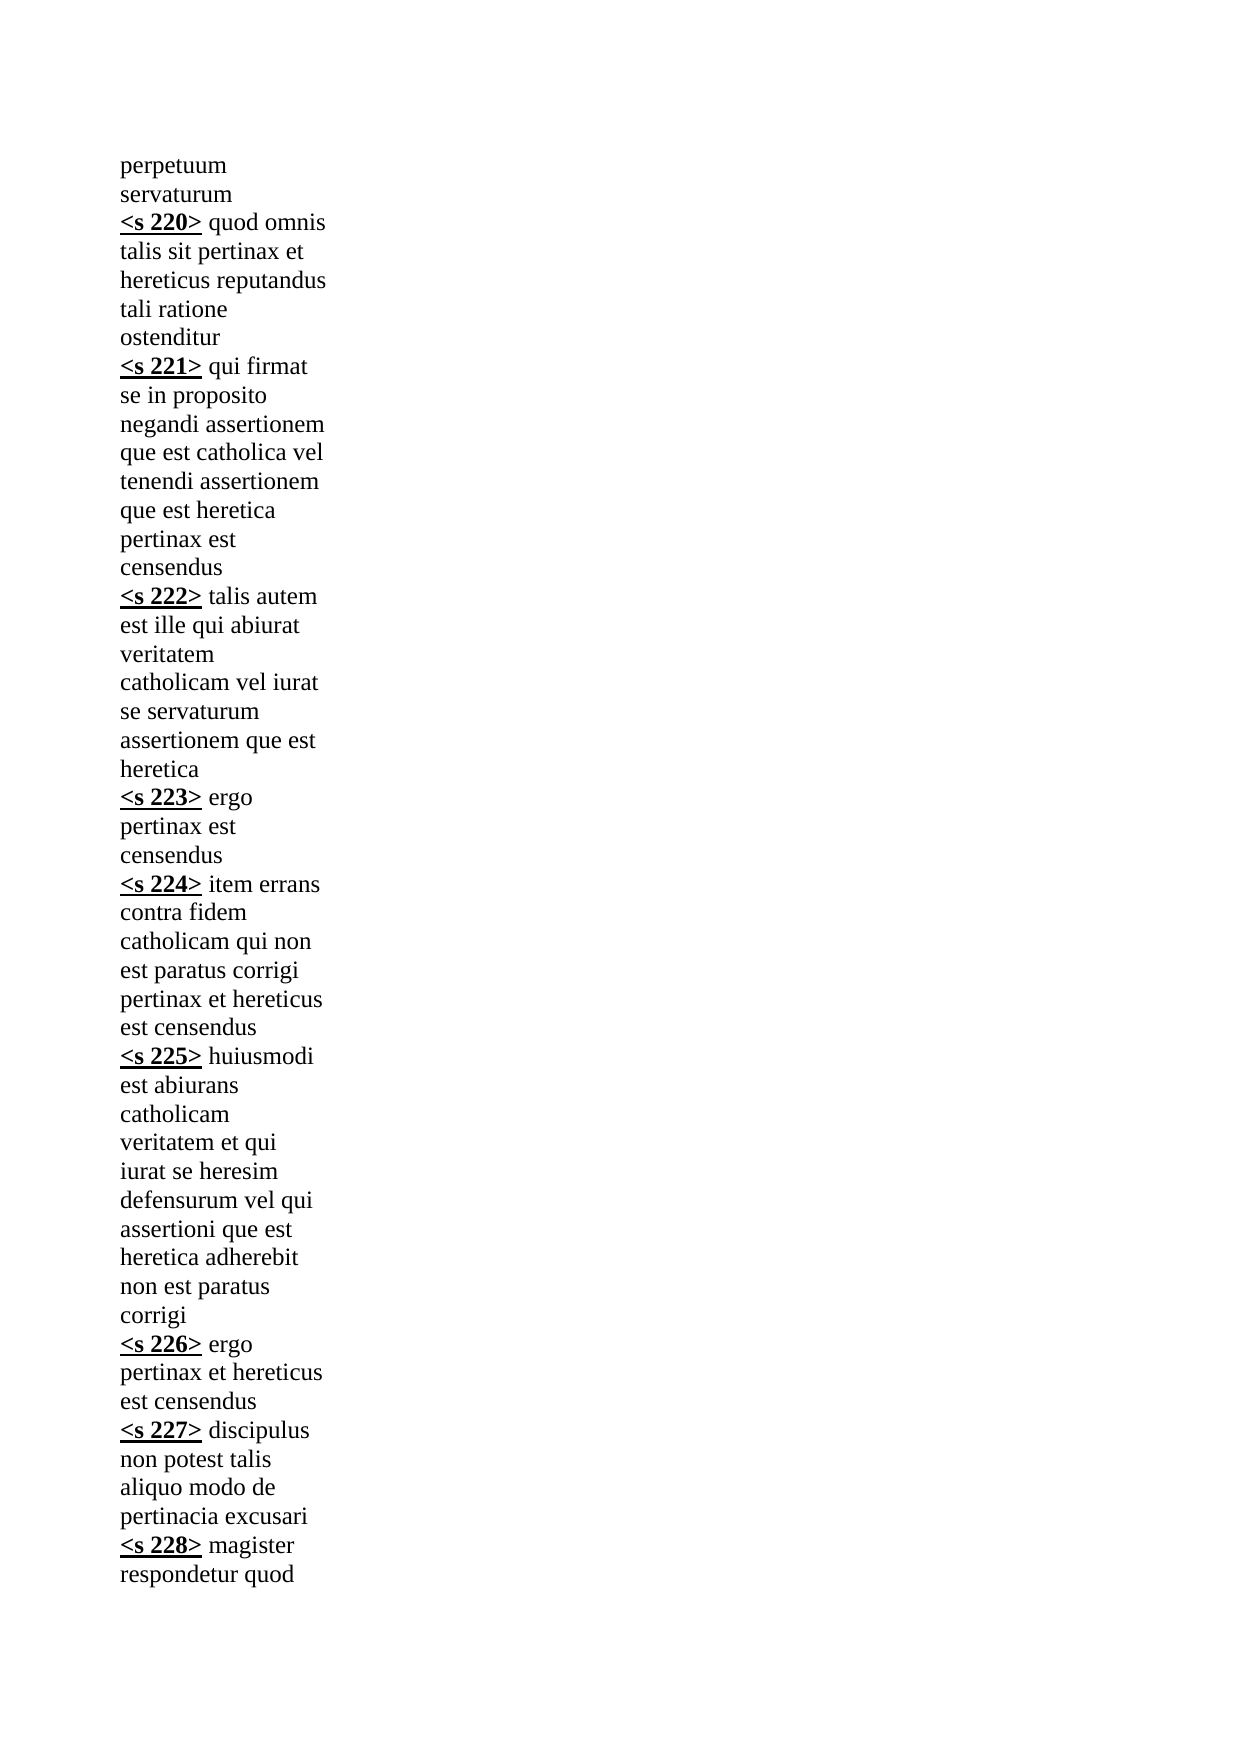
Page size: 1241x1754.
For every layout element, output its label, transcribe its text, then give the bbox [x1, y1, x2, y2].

text <s 220> quod omnis talis sit pertinax et hereticus reputandus tali ratione ostenditur [120, 207, 326, 351]
text <s 221> qui firmat se in proposito negandi assertionem que est catholica vel tenendi assertionem que est heretica pertinax est censendus [120, 351, 326, 581]
text <s 223> ergo pertinax est censendus [120, 782, 326, 869]
text <s 225> huiusmodi est abiurans catholicam veritatem et qui iurat se heresim defensurum vel qui assertioni que est heretica adherebit non est paratus corrigi [120, 1041, 326, 1329]
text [120, 1530, 326, 1587]
text <s 226> ergo pertinax et hereticus est censendus [120, 1329, 326, 1415]
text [120, 150, 326, 207]
text <s 222> talis autem est ille qui abiurat veritatem catholicam vel iurat se servaturum assertionem que est heretica [120, 581, 326, 782]
text <s 227> discipulus non potest talis aliquo modo de pertinacia excusari [120, 1415, 326, 1530]
text <s 224> item errans contra fidem catholicam qui non est paratus corrigi pertinax et hereticus est censendus [120, 869, 326, 1041]
